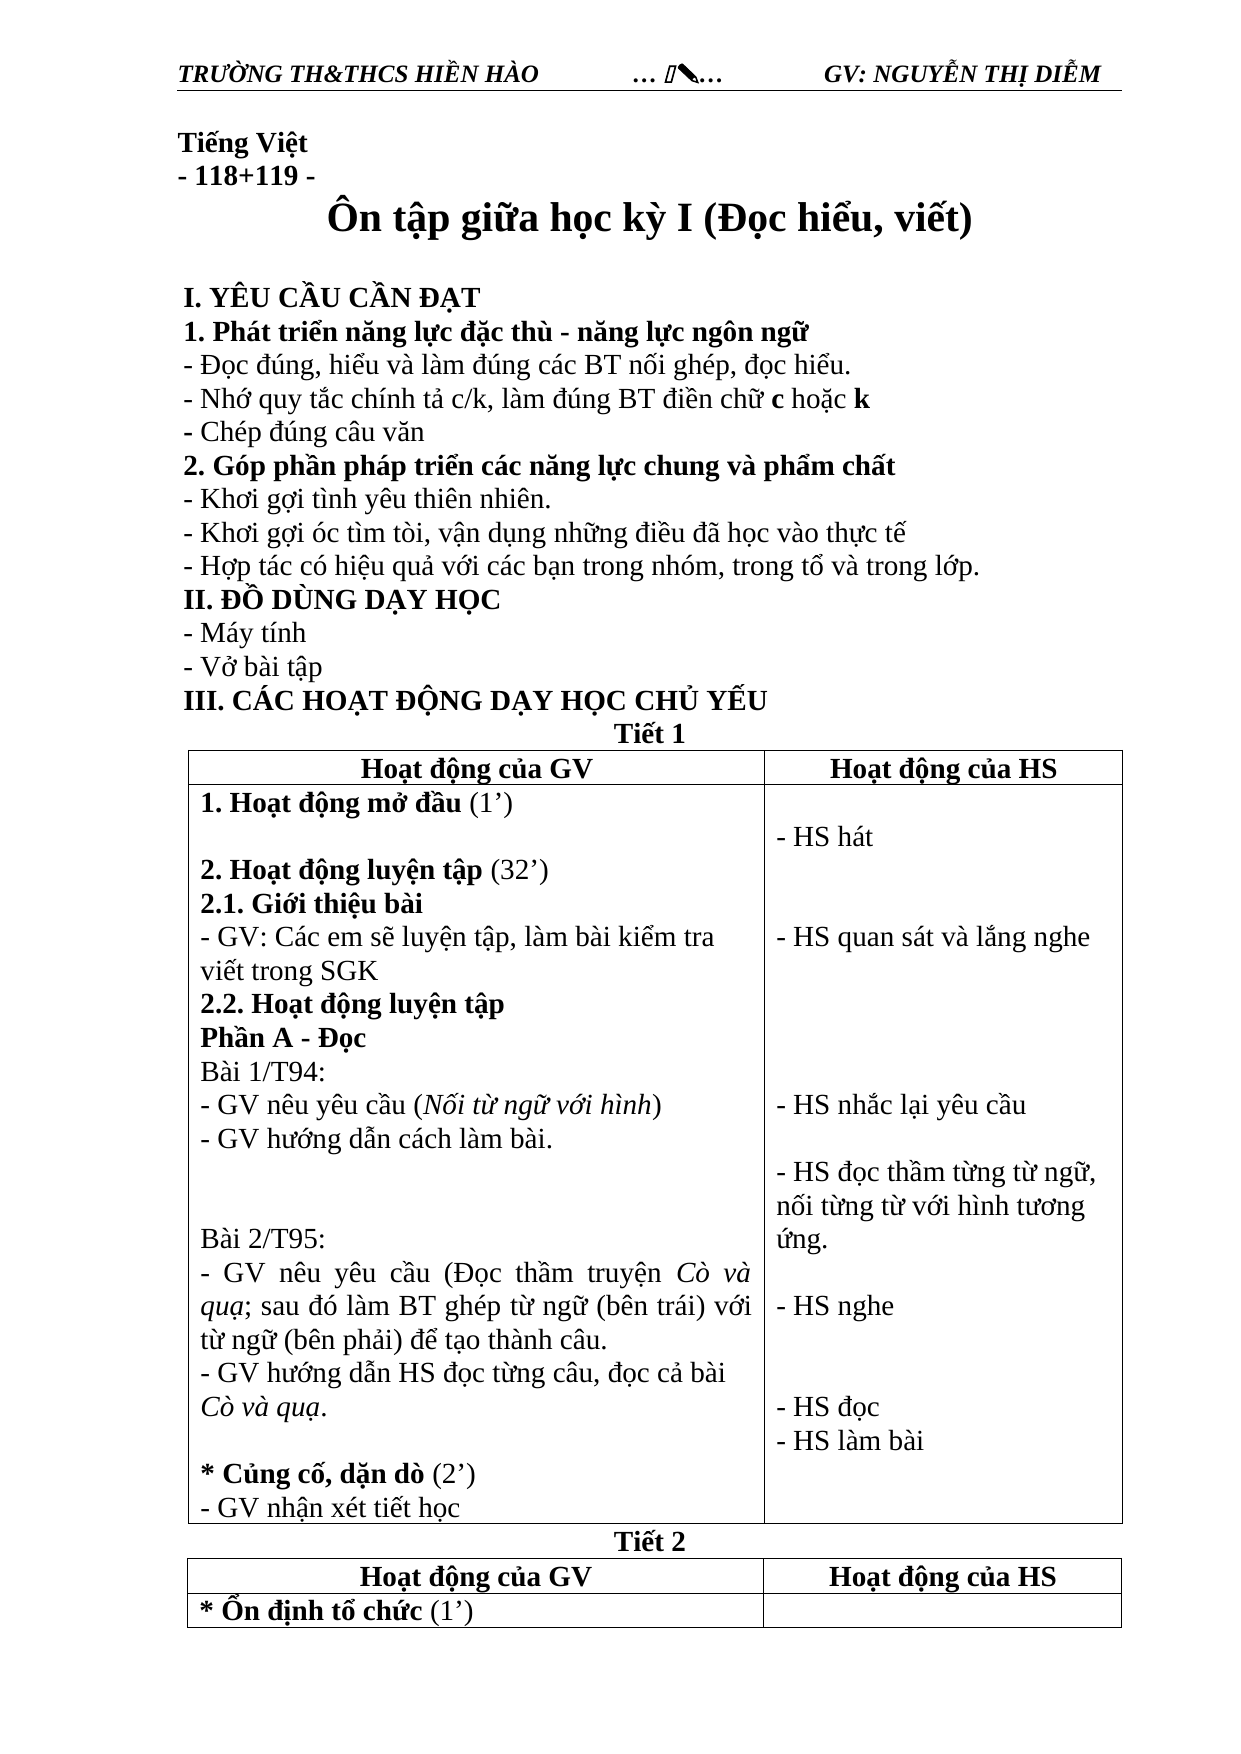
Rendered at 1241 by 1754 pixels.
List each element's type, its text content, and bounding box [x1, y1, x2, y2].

text III. CÁC HOẠT ĐỘNG DẠY HỌC CHỦ YẾU [183, 683, 1122, 716]
table_header Hoạt động của HS [765, 751, 1122, 784]
text - Chép đúng câu văn [183, 414, 1122, 448]
text - Đọc đúng, hiểu và làm đúng các BT nối ghép, đọc hiểu. [183, 347, 1122, 381]
table_cell 1. Hoạt động mở đầu (1’) 2. Hoạt động luyện tập (32’) 2.1. Giới thiệu bài - GV: Các em sẽ luyện tập, làm bài kiểm tra viết trong SGK 2.2. Hoạt động luyện tập Phần A - Đọc Bài 1/T94: - GV nêu yêu cầu (Nối từ ngữ với hình) - GV hướng dẫn cách làm bài. Bài 2/T95: - GV nêu yêu cầu (Đọc thầm truyện Cò và quạ; sau đó làm BT ghép từ ngữ (bên trái) với từ ngữ (bên phải) để tạo thành câu. - GV hướng dẫn HS đọc từng câu, đọc cả bài Cò và quạ. * Củng cố, dặn dò (2’) - GV nhận xét tiết học [189, 785, 764, 1523]
text - Khơi gợi óc tìm tòi, vận dụng những điều đã học vào thực tế [183, 515, 1122, 548]
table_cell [764, 1594, 1121, 1627]
text - Vở bài tập [183, 649, 1122, 683]
text 2. Góp phần pháp triển các năng lực chung và phẩm chất [183, 448, 1122, 481]
text Tiếng Việt [177, 125, 1122, 158]
text Tiết 1 [177, 716, 1122, 750]
text II. ĐỒ DÙNG DẠY HỌC [183, 582, 1122, 616]
text - Máy tính [183, 616, 1122, 649]
text Ôn tập giữa học kỳ I (Đọc hiểu, viết) [177, 192, 1122, 240]
text - Hợp tác có hiệu quả với các bạn trong nhóm, trong tổ và trong lớp. [183, 548, 1122, 582]
table_header Hoạt động của GV [189, 751, 764, 784]
table_header Hoạt động của HS [764, 1559, 1121, 1592]
table_cell - HS hát - HS quan sát và lắng nghe - HS nhắc lại yêu cầu - HS đọc thầm từng từ ngữ, nối từng từ với hình tương ứng. - HS nghe - HS đọc - HS làm bài [765, 785, 1122, 1523]
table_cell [188, 1594, 763, 1627]
table_header Hoạt động của GV [188, 1559, 763, 1592]
text I. YÊU CẦU CẦN ĐẠT [183, 280, 1122, 314]
text - 118+119 - [177, 158, 1122, 192]
text Tiết 2 [177, 1524, 1122, 1558]
text - Khơi gợi tình yêu thiên nhiên. [183, 481, 1122, 515]
text 1. Phát triển năng lực đặc thù - năng lực ngôn ngữ [183, 314, 1122, 347]
text - Nhớ quy tắc chính tả c/k, làm đúng BT điền chữ c hoặc k [183, 381, 1122, 414]
